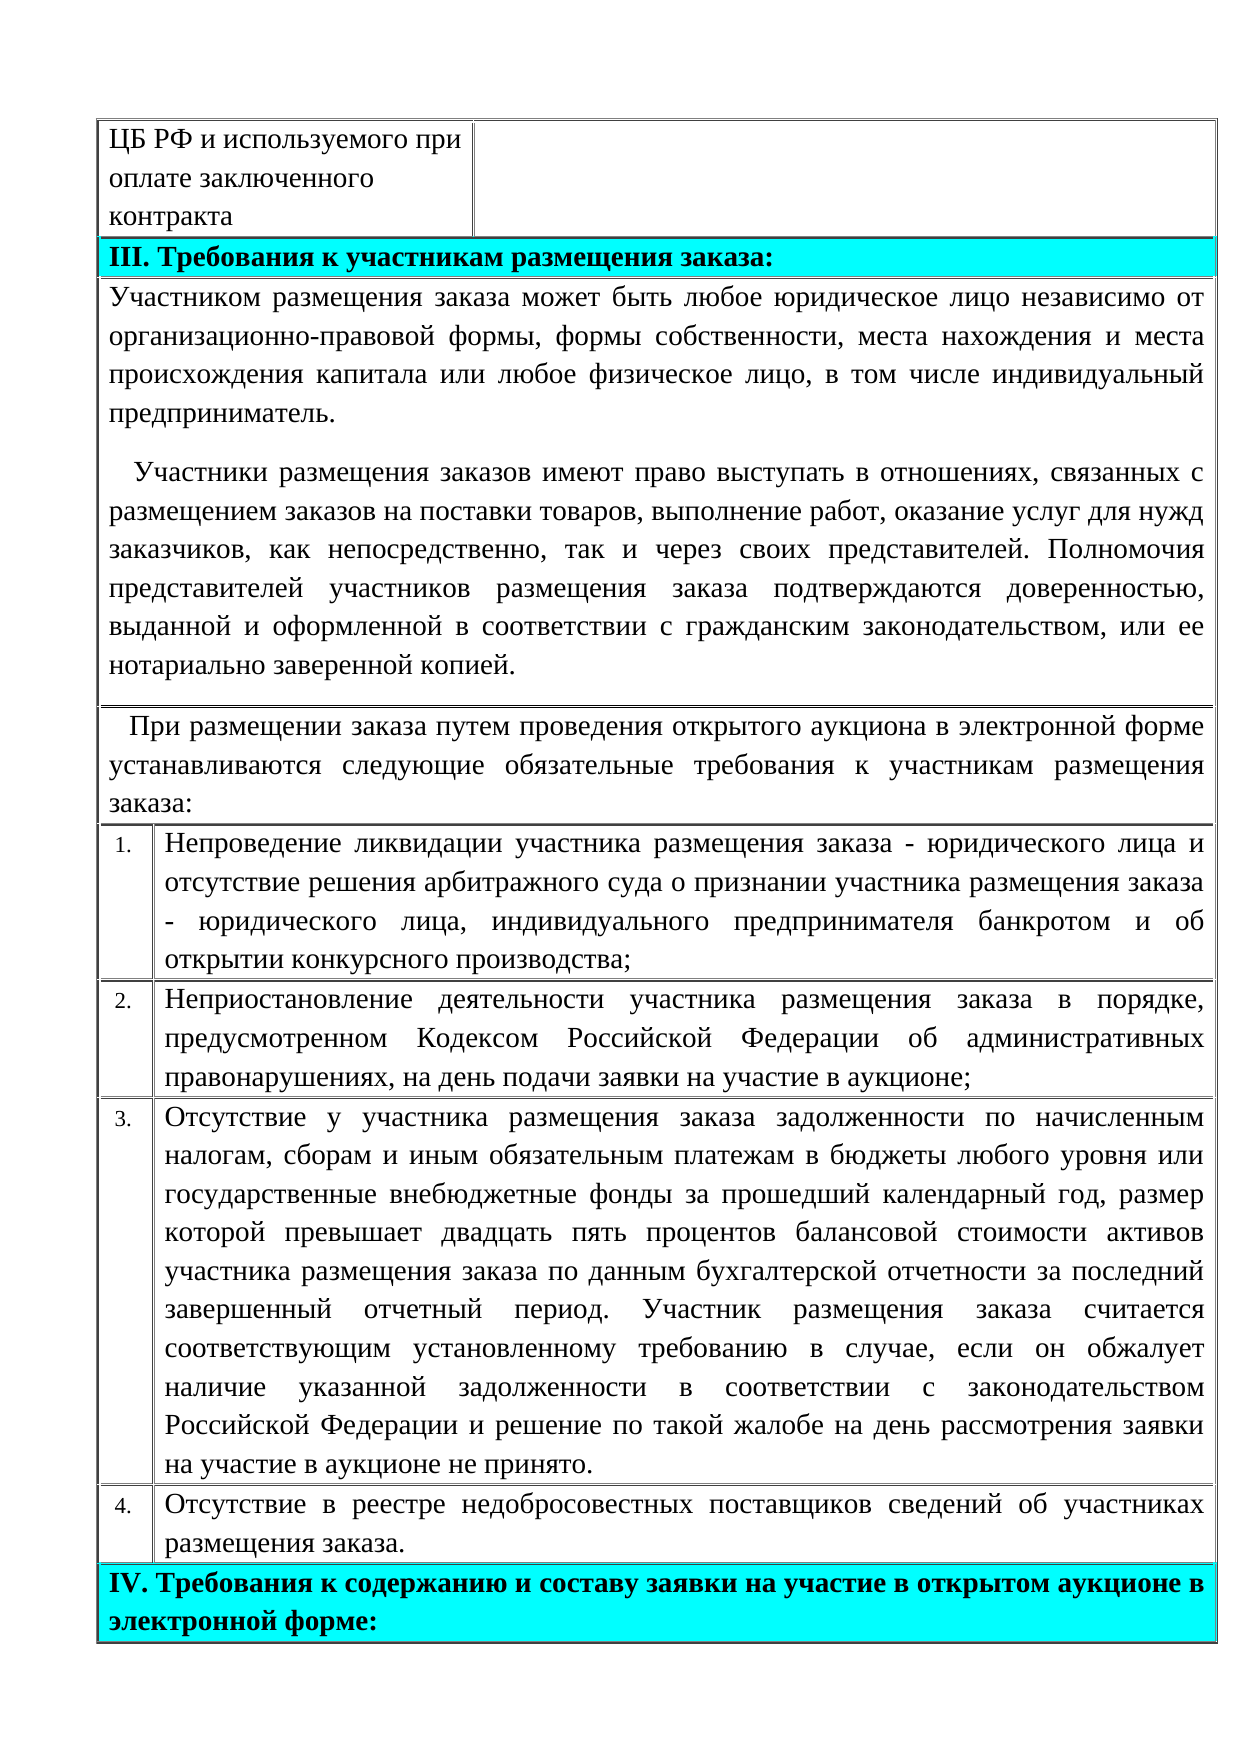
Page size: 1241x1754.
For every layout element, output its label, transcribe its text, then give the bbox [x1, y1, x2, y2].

table_cell Неприостановление деятельности участника размещения заказа в порядке, предусмотренном Кодексом Российской Федерации об административных правонарушениях, на день подачи заявки на участие в аукционе; [153, 978, 1217, 1096]
table_cell Отсутствие у участника размещения заказа задолженности по начисленным налогам, сборам и иным обязательным платежам в бюджеты любого уровня или государственные внебюджетные фонды за прошедший календарный год, размер которой превышает двадцать пять процентов балансовой стоимости активов участника размещения заказа по данным бухгалтерской отчетности за последний завершенный отчетный период. Участник размещения заказа считается соответствующим установленному требованию в случае, если он обжалует наличие указанной задолженности в соответствии с законодательством Российской Федерации и решение по такой жалобе на день рассмотрения заявки на участие в аукционе не принято. [155, 1096, 1215, 1483]
table_cell [99, 1096, 152, 1483]
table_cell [473, 119, 1215, 236]
table_cell Отсутствие в реестре недобросовестных поставщиков сведений об участниках размещения заказа. [155, 1483, 1215, 1562]
table_cell IV. Требования к содержанию и составу заявки на участие в открытом аукционе в электронной форме: [99, 1562, 1215, 1641]
table_cell Участником размещения заказа может быть любое юридическое лицо независимо от организационно-правовой формы, формы собственности, места нахождения и места происхождения капитала или любое физическое лицо, в том числе индивидуальный предприниматель. Участники размещения заказов имеют право выступать в отношениях, связанных с размещением заказов на поставки товаров, выполнение работ, оказание услуг для нужд заказчиков, как непосредственно, так и через своих представителей. Полномочия представителей участников размещения заказа подтверждаются доверенностью, выданной и оформленной в соответствии с гражданским законодательством, или ее нотариально заверенной копией. [99, 276, 1215, 705]
table_cell При размещении заказа путем проведения открытого аукциона в электронной форме устанавливаются следующие обязательные требования к участникам размещения заказа: [99, 705, 1215, 822]
table_cell [97, 823, 152, 978]
table_cell III. Требования к участникам размещения заказа: [97, 236, 1217, 276]
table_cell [99, 121, 473, 236]
table_cell [97, 978, 153, 1096]
table_cell [99, 1483, 152, 1562]
table_cell Непроведение ликвидации участника размещения заказа - юридического лица и отсутствие решения арбитражного суда о признании участника размещения заказа - юридического лица, индивидуального предпринимателя банкротом и об открытии конкурсного производства; [155, 823, 1217, 978]
